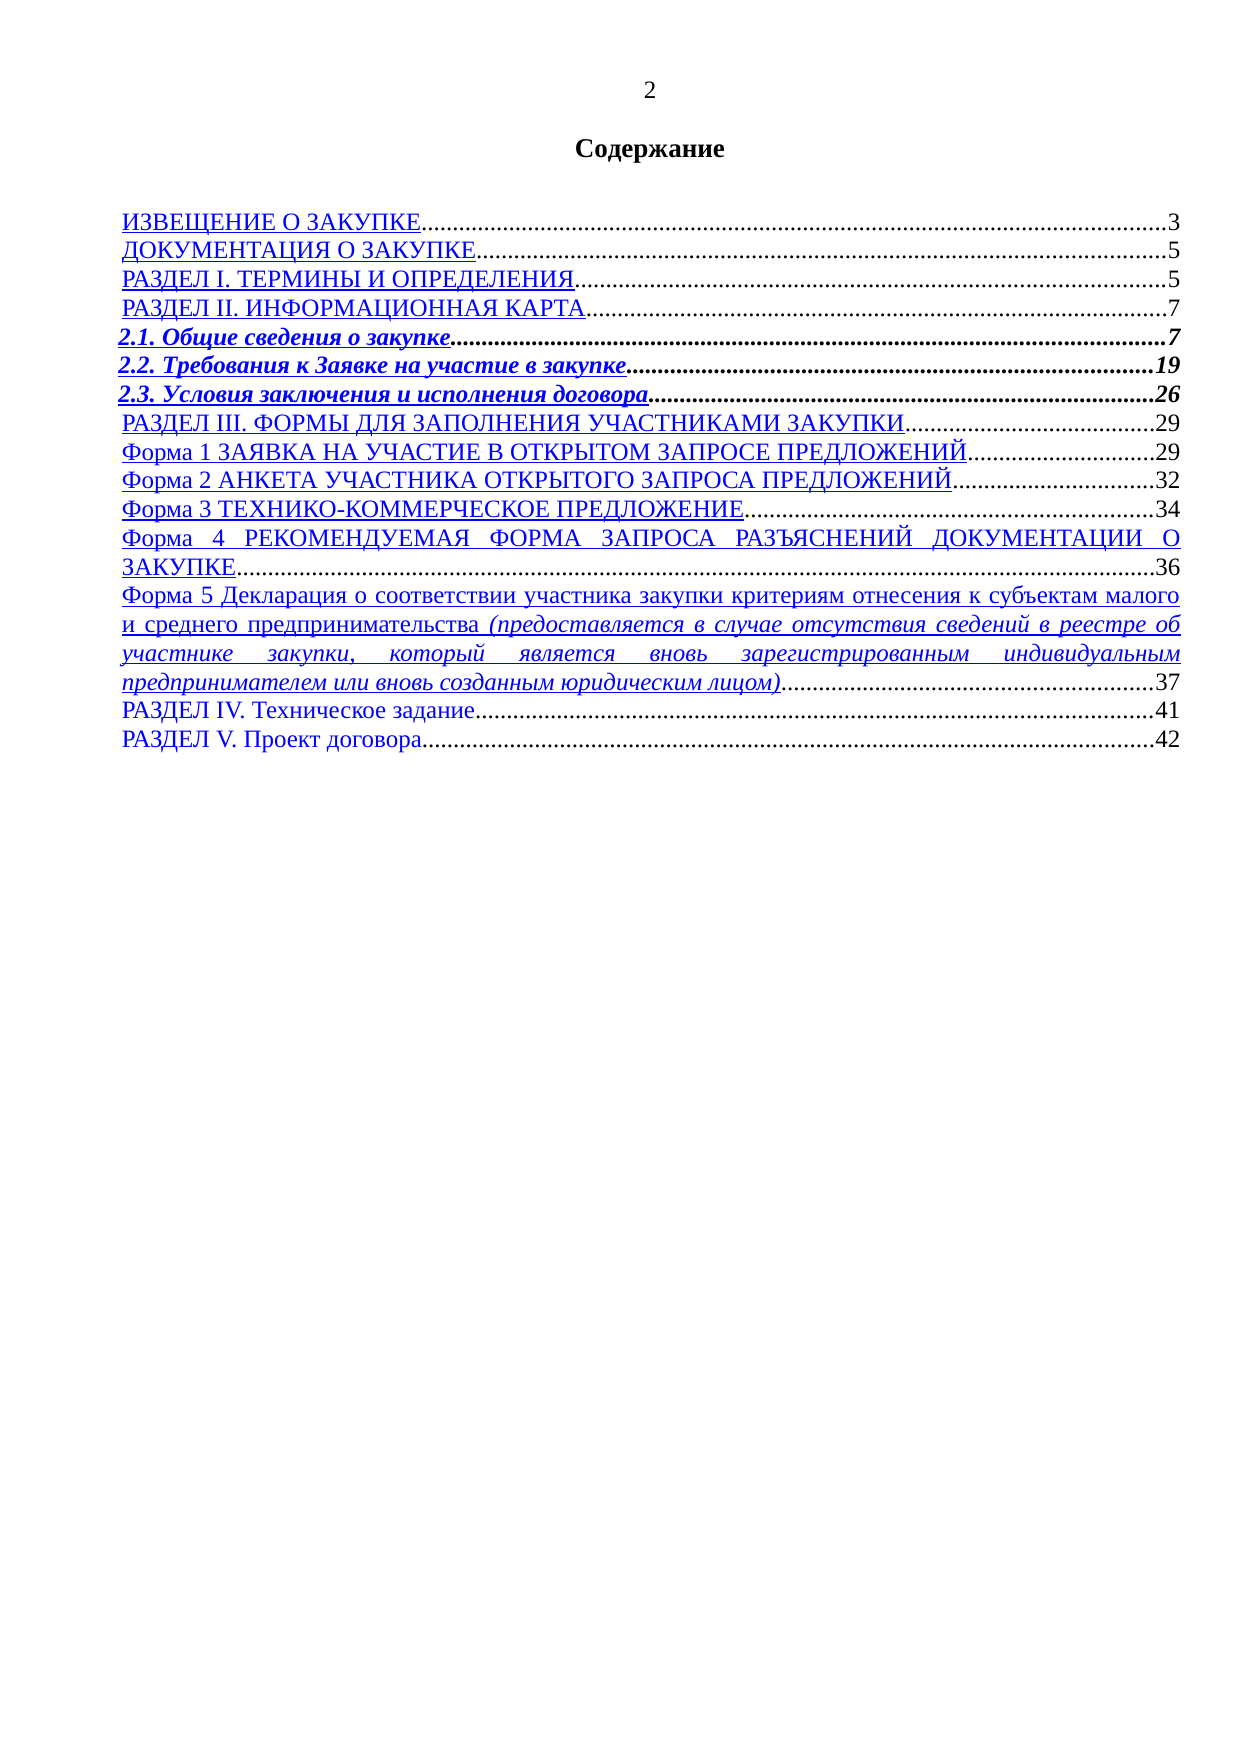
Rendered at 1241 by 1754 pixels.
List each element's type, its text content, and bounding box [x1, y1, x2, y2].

text Форма 5 Декларация о соответствии участника закупки критериям отнесения к субъектам малого и среднего предпринимательства (предоставляется в случае отсутствия сведений в реестре об участнике закупки, который является вновь зарегистрированным индивидуальным предпринимателем или вновь созданным юридическим лицом) 37 [122, 636, 1181, 663]
text 2.2. Требования к Заявке на участие в закупке 19 [118, 351, 1181, 379]
text Форма 3 ТЕХНИКО-КОММЕРЧЕСКОЕ ПРЕДЛОЖЕНИЕ 34 [122, 494, 1181, 523]
text РАЗДЕЛ V. Проект договора 42 [122, 724, 1181, 753]
text Форма 2 АНКЕТА УЧАСТНИКА ОТКРЫТОГО ЗАПРОСА ПРЕДЛОЖЕНИЙ 32 [122, 466, 1181, 494]
text ИЗВЕЩЕНИЕ О ЗАКУПКЕ 3 [122, 207, 1181, 236]
text РАЗДЕЛ I. ТЕРМИНЫ И ОПРЕДЕЛЕНИЯ 5 [122, 264, 1181, 293]
text Форма 4 РЕКОМЕНДУЕМАЯ ФОРМА ЗАПРОСА РАЗЪЯСНЕНИЙ ДОКУМЕНТАЦИИ О ЗАКУПКЕ 36 [122, 523, 1181, 548]
text ДОКУМЕНТАЦИЯ О ЗАКУПКЕ 5 [122, 236, 1181, 264]
text 2.1. Общие сведения о закупке 7 [118, 322, 1181, 351]
text 2.3. Условия заключения и исполнения договора 26 [118, 379, 1181, 408]
text РАЗДЕЛ IV. Техническое задание 41 [122, 696, 1181, 724]
text Форма 5 Декларация о соответствии участника закупки критериям отнесения к субъектам малого и среднего предпринимательства (предоставляется в случае отсутствия сведений в реестре об участнике закупки, который является вновь зарегистрированным индивидуальным предпринимателем или вновь созданным юридическим лицом) 37 [122, 664, 1181, 696]
text РАЗДЕЛ III. ФОРМЫ ДЛЯ ЗАПОЛНЕНИЯ УЧАСТНИКАМИ ЗАКУПКИ 29 [122, 408, 1181, 437]
text Форма 4 РЕКОМЕНДУЕМАЯ ФОРМА ЗАПРОСА РАЗЪЯСНЕНИЙ ДОКУМЕНТАЦИИ О ЗАКУПКЕ 36 [122, 549, 1181, 581]
text Форма 1 ЗАЯВКА НА УЧАСТИЕ В ОТКРЫТОМ ЗАПРОСЕ ПРЕДЛОЖЕНИЙ 29 [122, 437, 1181, 466]
text РАЗДЕЛ II. ИНФОРМАЦИОННАЯ КАРТА 7 [122, 293, 1181, 322]
text Форма 5 Декларация о соответствии участника закупки критериям отнесения к субъектам малого и среднего предпринимательства (предоставляется в случае отсутствия сведений в реестре об участнике закупки, который является вновь зарегистрированным индивидуальным предпринимателем или вновь созданным юридическим лицом) 37 [122, 581, 1181, 634]
text Содержание [118, 132, 1181, 164]
